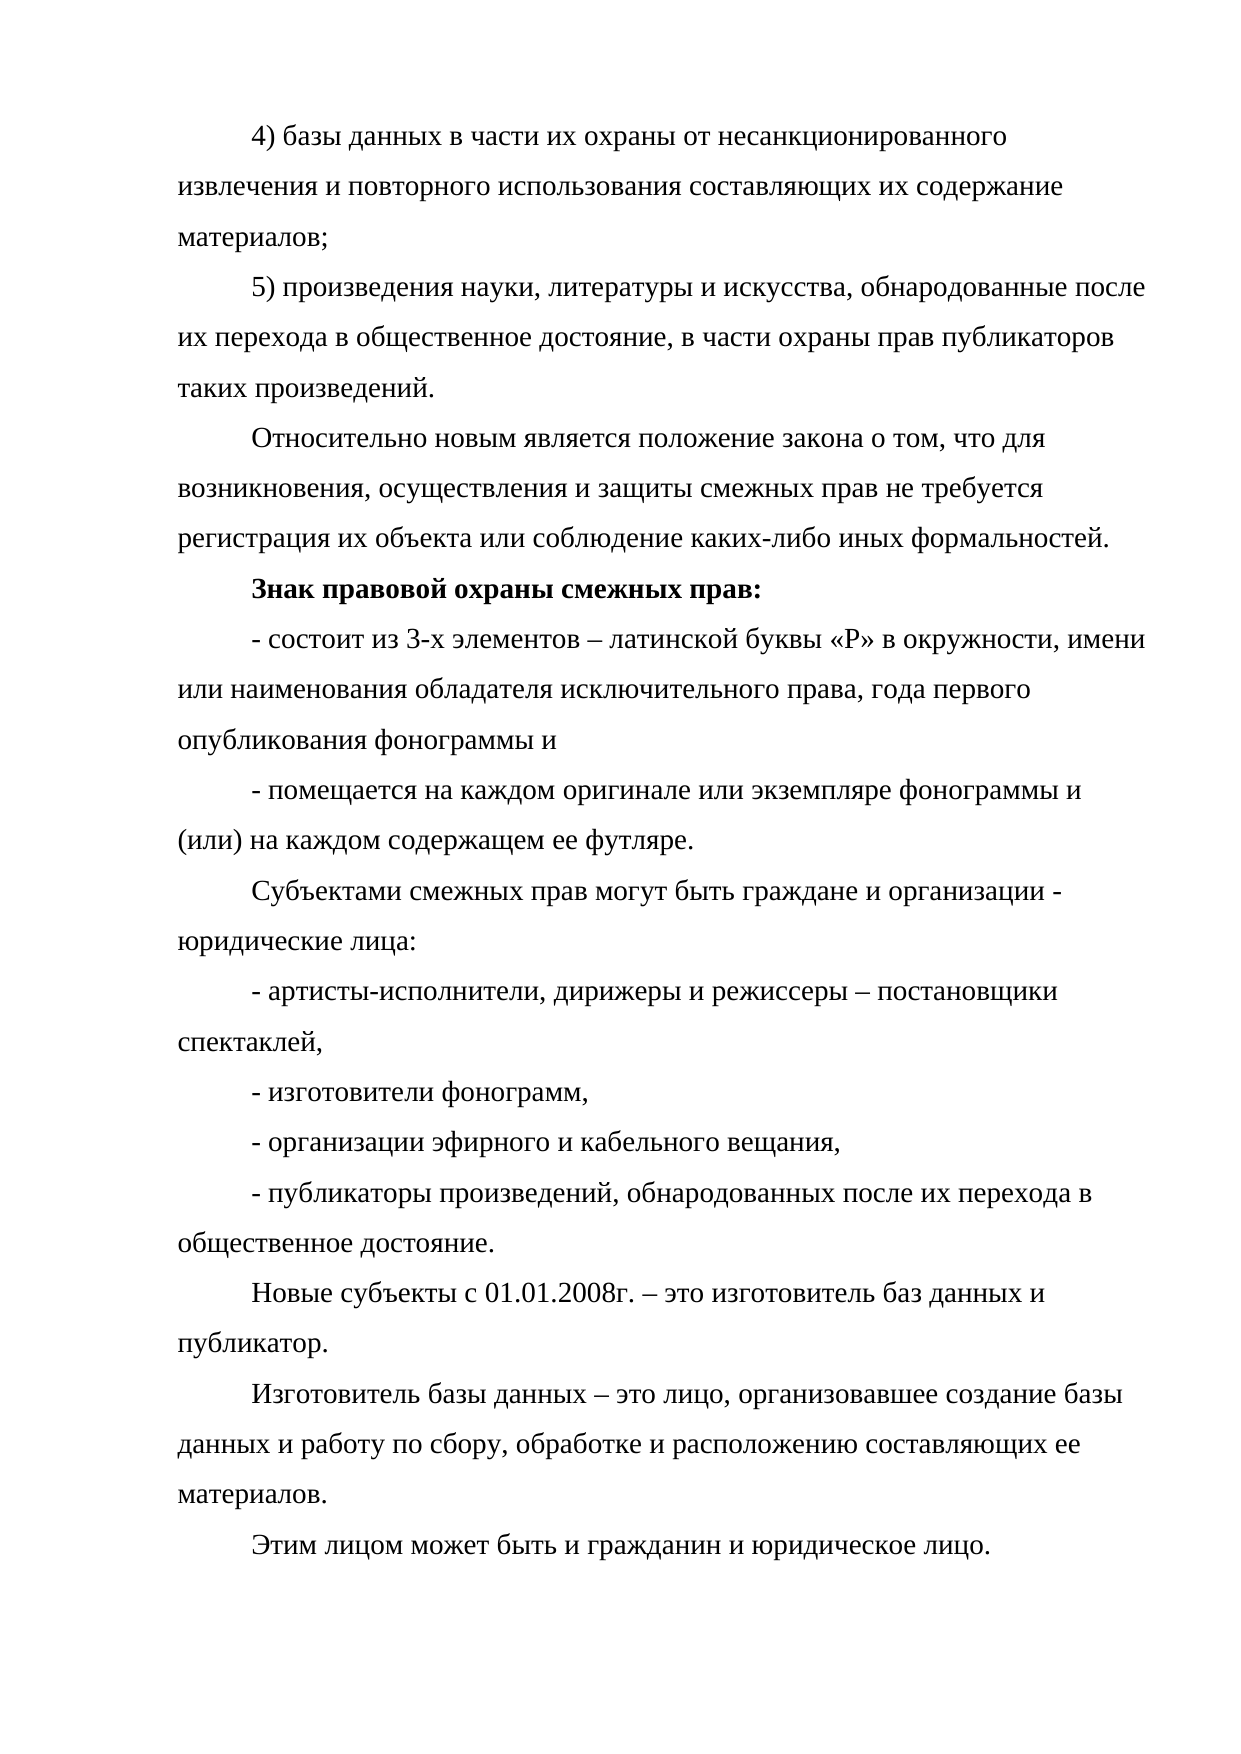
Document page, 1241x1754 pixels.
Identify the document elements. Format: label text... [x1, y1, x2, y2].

text - организации эфирного и кабельного вещания, [177, 1124, 1152, 1158]
text - изготовители фонограмм, [177, 1074, 1152, 1108]
text - публикаторы произведений, обнародованных после их перехода в общественное достояние. [177, 1175, 1152, 1258]
text - артисты-исполнители, дирижеры и режиссеры – постановщики спектаклей, [177, 973, 1152, 1057]
text 4) базы данных в части их охраны от несанкционированного извлечения и повторного использования составляющих их содержание материалов; [177, 118, 1152, 252]
text Знак правовой охраны смежных прав: [177, 571, 1152, 604]
text - состоит из 3-х элементов – латинской буквы «Р» в окружности, имени или наименования обладателя исключительного права, года первого опубликования фонограммы и [177, 621, 1152, 755]
text - помещается на каждом оригинале или экземпляре фонограммы и (или) на каждом содержащем ее футляре. [177, 772, 1152, 856]
text Относительно новым является положение закона о том, что для возникновения, осуществления и защиты смежных прав не требуется регистрация их объекта или соблюдение каких-либо иных формальностей. [177, 420, 1152, 554]
text 5) произведения науки, литературы и искусства, обнародованные после их перехода в общественное достояние, в части охраны прав публикаторов таких произведений. [177, 269, 1152, 403]
text Субъектами смежных прав могут быть граждане и организации - юридические лица: [177, 873, 1152, 957]
text Изготовитель базы данных – это лицо, организовавшее создание базы данных и работу по сбору, обработке и расположению составляющих ее материалов. [177, 1376, 1152, 1510]
text Новые субъекты с 01.01.2008г. – это изготовитель баз данных и публикатор. [177, 1275, 1152, 1359]
text Этим лицом может быть и гражданин и юридическое лицо. [177, 1527, 1152, 1560]
